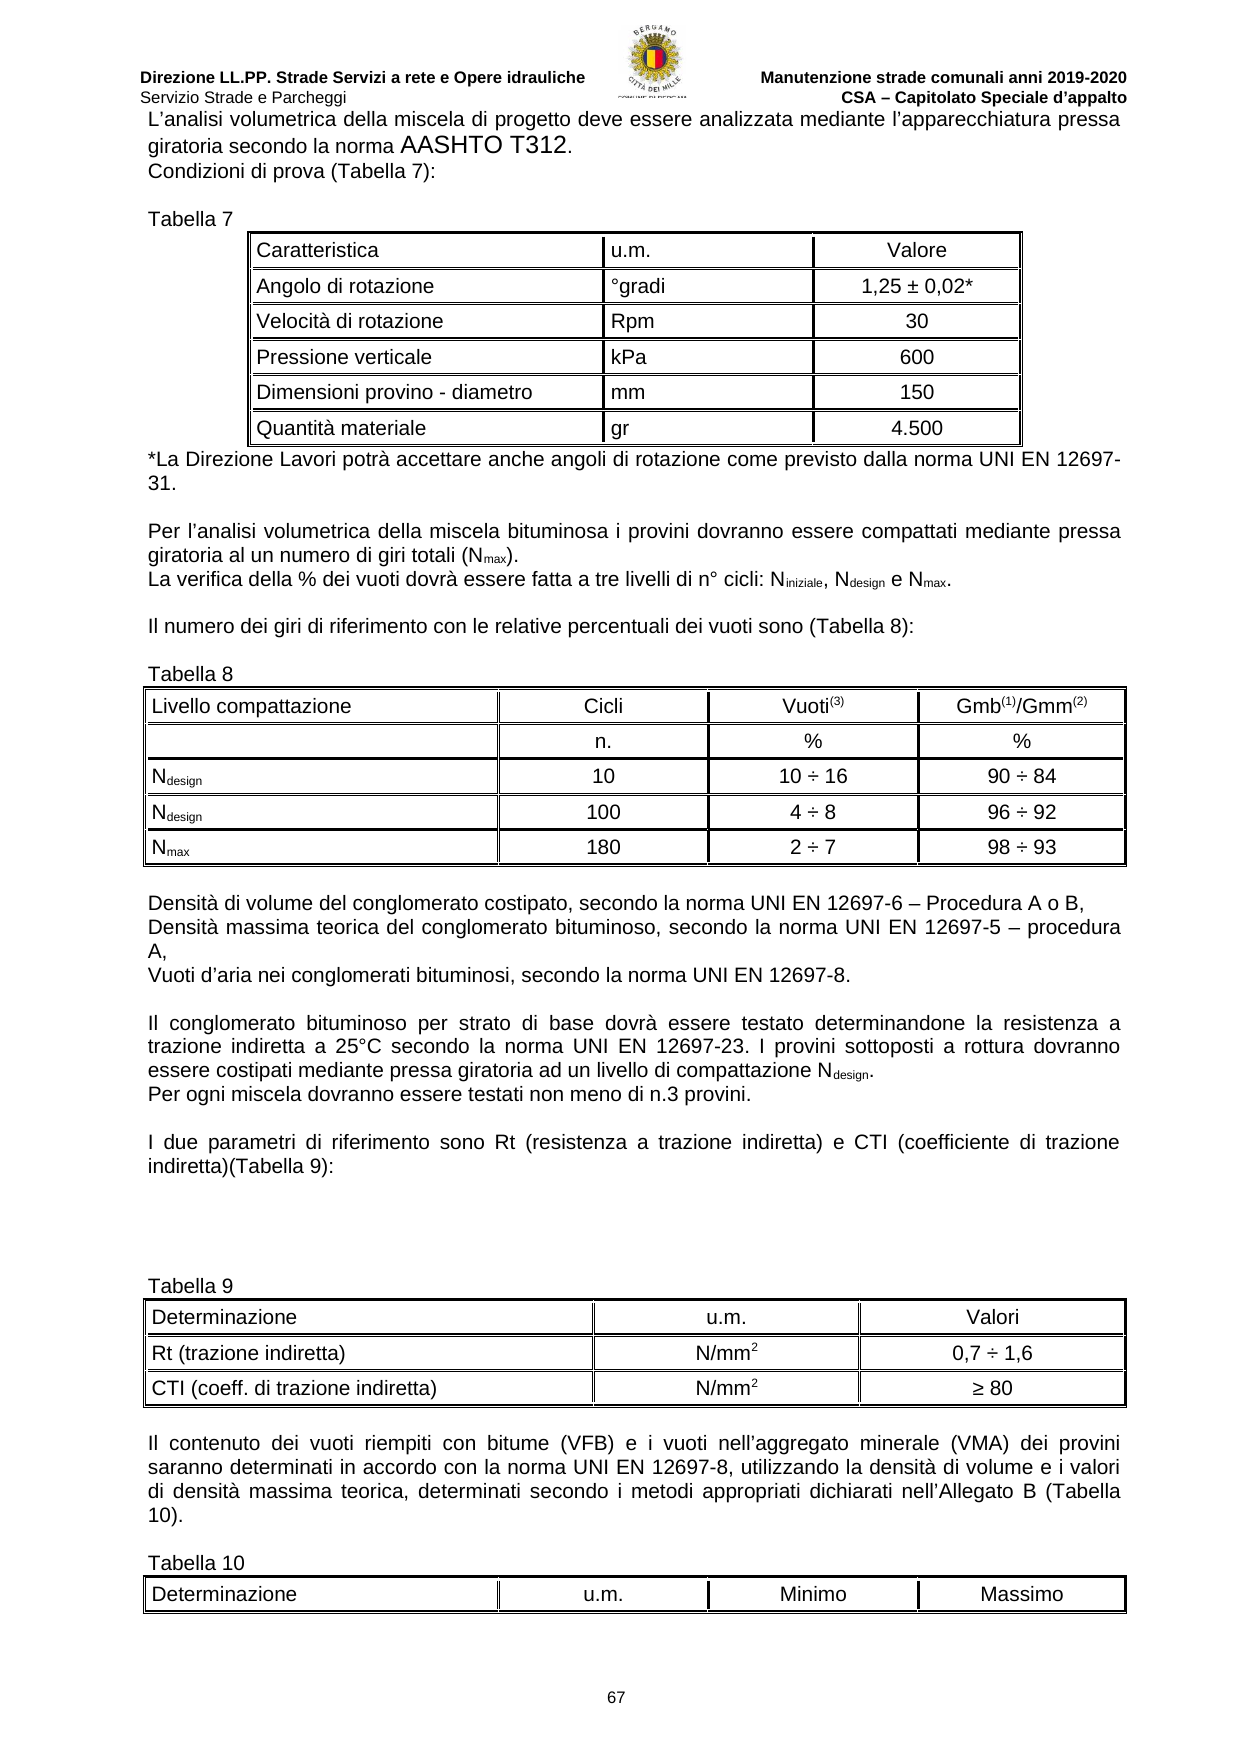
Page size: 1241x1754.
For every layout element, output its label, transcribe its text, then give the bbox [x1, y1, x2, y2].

text Il conglomerato bituminoso per strato di base dovrà essere testato determinandone la resistenza a trazione indiretta a 25°C secondo la norma UNI EN 12697-23. I provini sottoposti a rottura dovranno essere costipati mediante pressa giratoria ad un livello di compattazione Ndesign. [148, 1010, 1122, 1082]
text La verifica della % dei vuoti dovrà essere fatta a tre livelli di n° cicli: Niniziale, Ndesign e Nmax. [148, 566, 1122, 590]
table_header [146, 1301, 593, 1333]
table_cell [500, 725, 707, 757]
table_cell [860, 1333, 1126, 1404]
text I due parametri di riferimento sono Rt (resistenza a trazione indiretta) e CTI (coefficiente di trazione indiretta)(Tabella 9): [148, 1130, 1122, 1178]
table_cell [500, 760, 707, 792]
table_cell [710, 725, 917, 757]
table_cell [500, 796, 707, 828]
text Densità di volume del conglomerato costipato, secondo la norma UNI EN 12697-6 – Procedura A o B, [148, 891, 1122, 914]
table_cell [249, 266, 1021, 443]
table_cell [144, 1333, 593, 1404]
text Per ogni miscela dovranno essere testati non meno di n.3 provini. [148, 1082, 1122, 1106]
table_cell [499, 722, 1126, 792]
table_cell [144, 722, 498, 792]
picture [617, 25, 687, 97]
text Il numero dei giri di riferimento con le relative percentuali dei vuoti sono (Tabella 8): [148, 614, 1122, 638]
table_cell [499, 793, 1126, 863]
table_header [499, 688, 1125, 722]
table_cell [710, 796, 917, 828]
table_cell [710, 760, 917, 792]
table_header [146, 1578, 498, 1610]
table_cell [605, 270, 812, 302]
text Tabella 7 [148, 207, 1122, 231]
text Il contenuto dei vuoti riempiti con bitume (VFB) e i vuoti nell’aggregato minerale (VMA) dei provini saranno determinati in accordo con la norma UNI EN 12697-8, utilizzando la densità di volume e i valori di densità massima teorica, determinati secondo i metodi appropriati dichiarati nell’Allegato B (Tabella 10). [148, 1431, 1122, 1527]
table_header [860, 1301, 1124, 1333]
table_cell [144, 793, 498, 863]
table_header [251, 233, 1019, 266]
text Tabella 8 [148, 662, 1122, 686]
text Tabella 9 [148, 1274, 1122, 1298]
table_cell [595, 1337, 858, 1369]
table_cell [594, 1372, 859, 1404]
text Per l’analisi volumetrica della miscela bituminosa i provini dovranno essere compattati mediante pressa giratoria al un numero di giri totali (Nmax). [148, 518, 1122, 566]
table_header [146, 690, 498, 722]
text Condizioni di prova (Tabella 7): [148, 159, 1122, 183]
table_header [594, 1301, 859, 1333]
text Densità massima teorica del conglomerato bituminoso, secondo la norma UNI EN 12697-5 – procedura A, [148, 914, 1122, 962]
text Vuoti d’aria nei conglomerati bituminosi, secondo la norma UNI EN 12697-8. [148, 962, 1122, 986]
text *La Direzione Lavori potrà accettare anche angoli di rotazione come previsto dalla norma UNI EN 12697-31. [148, 447, 1122, 494]
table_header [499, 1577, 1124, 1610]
text Tabella 10 [148, 1551, 1122, 1575]
text L’analisi volumetrica della miscela di progetto deve essere analizzata mediante l’apparecchiatura pressa giratoria secondo la norma AASHTO T312. [148, 106, 1122, 159]
